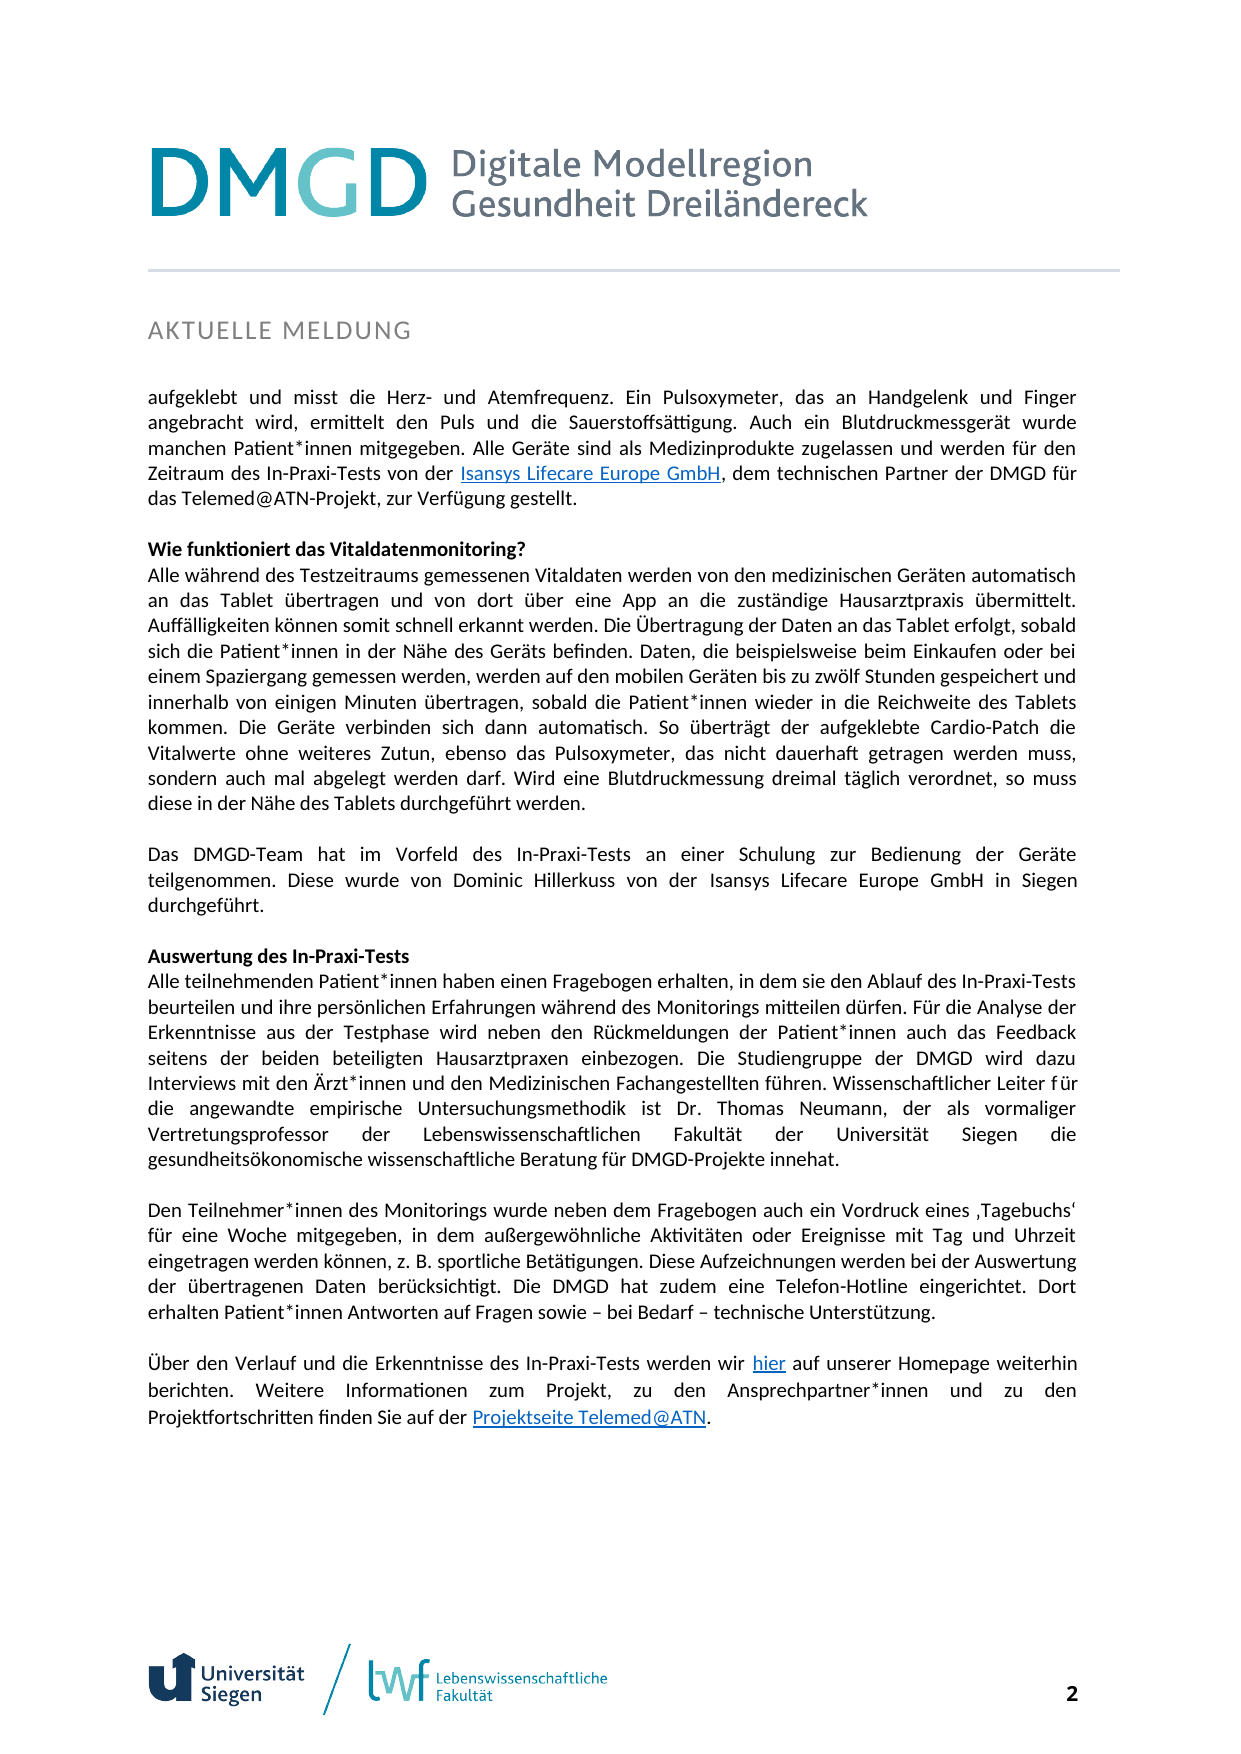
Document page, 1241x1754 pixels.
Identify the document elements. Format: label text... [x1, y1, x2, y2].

text Den Teilnehmer*innen des Monitorings wurde neben dem Fragebogen auch ein Vordruck eines ‚Tagebuchs‘ für eine Woche mitgegeben, in dem außergewöhnliche Aktivitäten oder Ereignisse mit Tag und Uhrzeit eingetragen werden können, z. B. sportliche Betätigungen. Diese Aufzeichnungen werden bei der Auswertung der übertragenen Daten berücksichtigt. Die DMGD hat zudem eine Telefon-Hotline eingerichtet. Dort erhalten Patient*innen Antworten auf Fragen sowie – bei Bedarf – technische Unterstützung. [148, 1197, 1078, 1324]
text Das DMGD-Team hat im Vorfeld des In-Praxi-Tests an einer Schulung zur Bedienung der Geräte teilgenommen. Diese wurde von Dominic Hillerkuss von der Isansys Lifecare Europe GmbH in Siegen durchgeführt. [148, 841, 1078, 918]
text Alle während des Testzeitraums gemessenen Vitaldaten werden von den medizinischen Geräten automatisch an das Tablet übertragen und von dort über eine App an die zuständige Hausarztpraxis übermittelt. Auffälligkeiten können somit schnell erkannt werden. Die Übertragung der Daten an das Tablet erfolgt, sobald sich die Patient*innen in der Nähe des Geräts befinden. Daten, die beispielsweise beim Einkaufen oder bei einem Spaziergang gemessen werden, werden auf den mobilen Geräten bis zu zwölf Stunden gespeichert und innerhalb von einigen Minuten übertragen, sobald die Patient*innen wieder in die Reichweite des Tablets kommen. Die Geräte verbinden sich dann automatisch. So überträgt der aufgeklebte Cardio-Patch die Vitalwerte ohne weiteres Zutun, ebenso das Pulsoxymeter, das nicht dauerhaft getragen werden muss, sondern auch mal abgelegt werden darf. Wird eine Blutdruckmessung dreimal täglich verordnet, so muss diese in der Nähe des Tablets durchgeführt werden. [148, 562, 1078, 816]
text Auswertung des In-Praxi-Tests [148, 943, 1078, 968]
text Alle teilnehmenden Patient*innen haben einen Fragebogen erhalten, in dem sie den Ablauf des In-Praxi-Tests beurteilen und ihre persönlichen Erfahrungen während des Monitorings mitteilen dürfen. Für die Analyse der Erkenntnisse aus der Testphase wird neben den Rückmeldungen der Patient*innen auch das Feedback seitens der beiden beteiligten Hausarztpraxen einbezogen. Die Studiengruppe der DMGD wird dazu Interviews mit den Ärzt*innen und den Medizinischen Fachangestellten führen. Wissenschaftlicher Leiter für die angewandte empirische Untersuchungsmethodik ist Dr. Thomas Neumann, der als vormaliger Vertretungsprofessor der Lebenswissenschaftlichen Fakultät der Universität Siegen die gesundheitsökonomische wissenschaftliche Beratung für DMGD-Projekte innehat. [148, 968, 1078, 1172]
text Wie funktioniert das Vitaldatenmonitoring? [148, 536, 1078, 562]
text Über den Verlauf und die Erkenntnisse des In-Praxi-Tests werden wir hier auf unserer Homepage weiterhin berichten. Weitere Informationen zum Projekt, zu den Ansprechpartner*innen und zu den Projektfortschritten finden Sie auf der Projektseite Telemed@ATN. [148, 1350, 1078, 1430]
picture [133, 1631, 624, 1731]
picture [103, 93, 920, 261]
